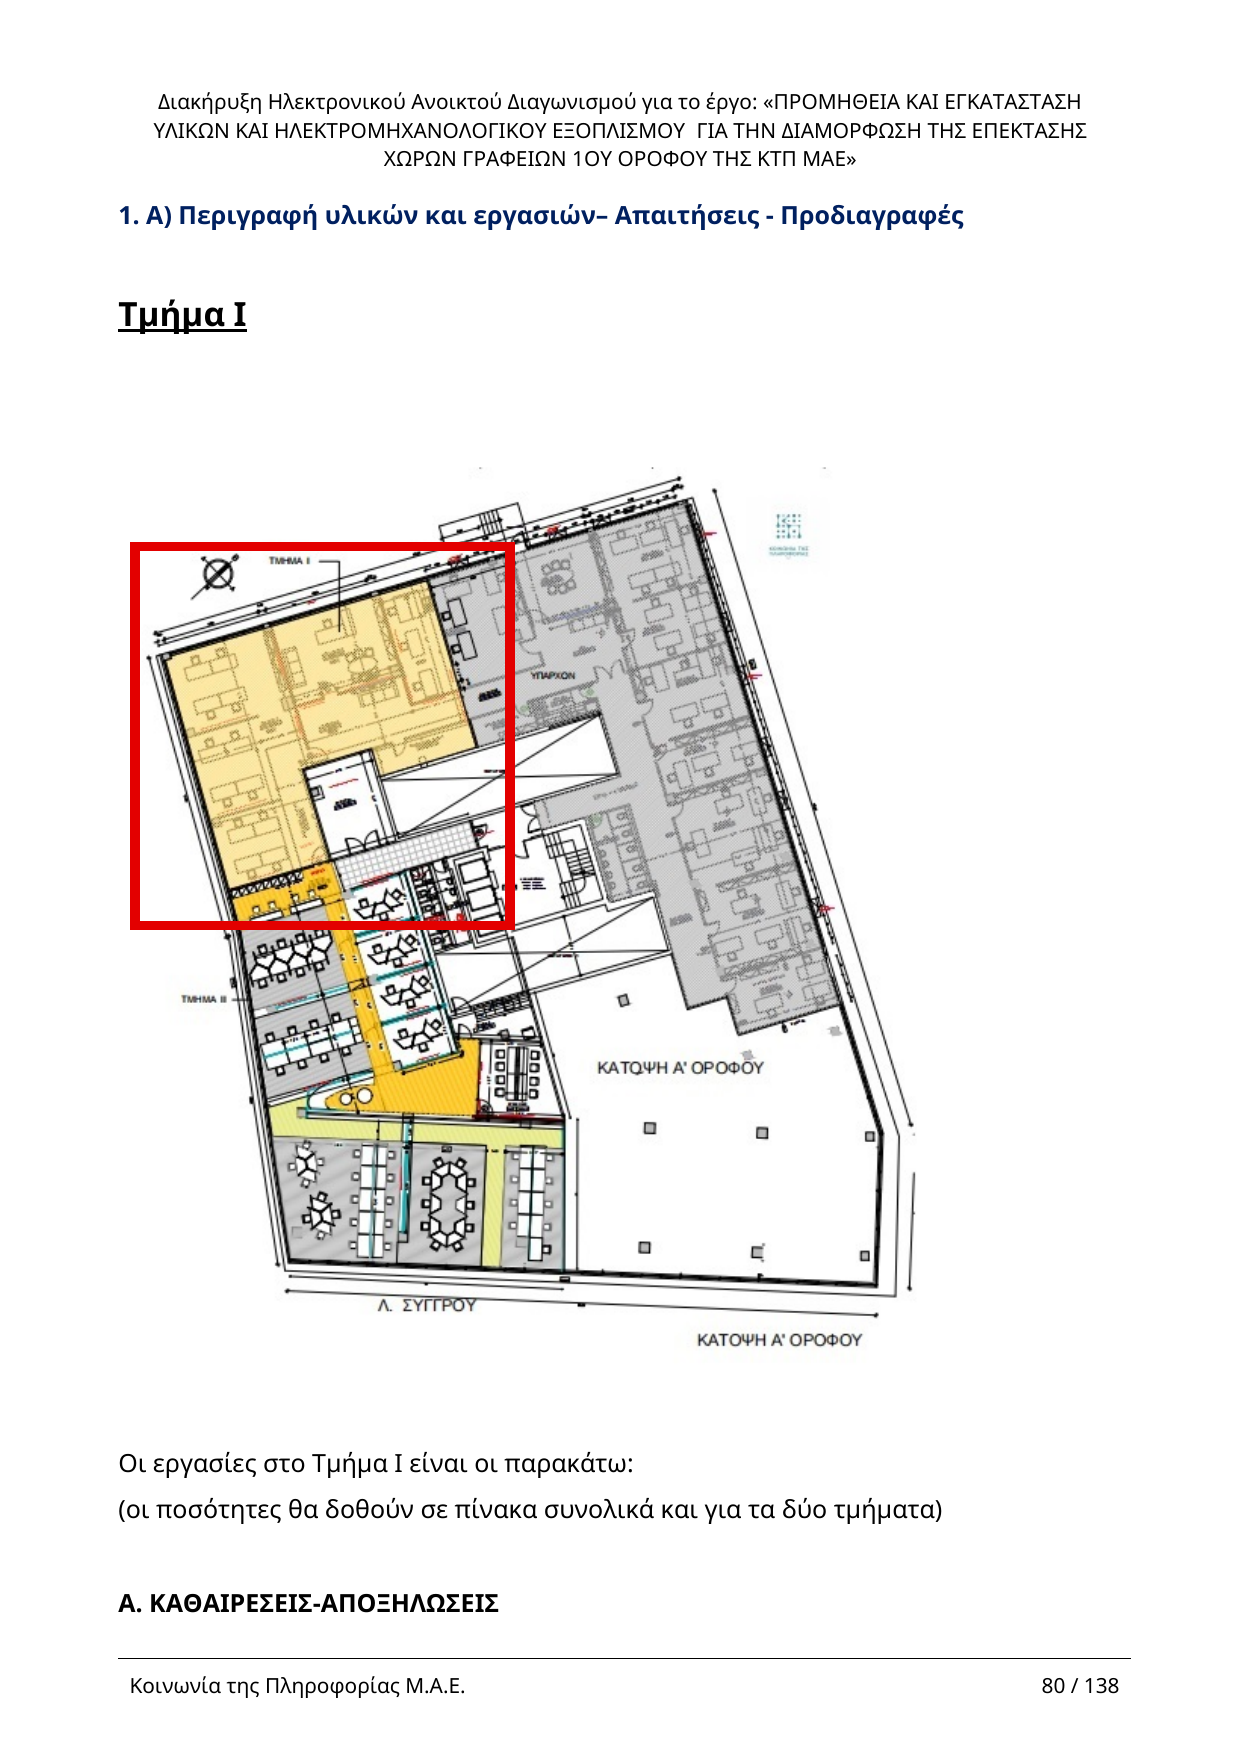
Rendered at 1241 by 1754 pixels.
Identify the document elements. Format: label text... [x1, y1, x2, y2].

text Τμήμα Ι [118, 291, 1122, 336]
text 1. Α) Περιγραφή υλικών και εργασιών– Απαιτήσεις - Προδιαγραφές [118, 198, 1122, 232]
text (οι ποσότητες θα δοθούν σε πίνακα συνολικά και για τα δύο τμήματα) [118, 1492, 1122, 1526]
picture [118, 395, 944, 1387]
text Α. ΚΑΘΑΙΡΕΣΕΙΣ-ΑΠΟΞΗΛΩΣΕΙΣ [118, 1585, 1122, 1619]
text Οι εργασίες στο Τμήμα Ι είναι οι παρακάτω: [118, 1446, 1122, 1480]
